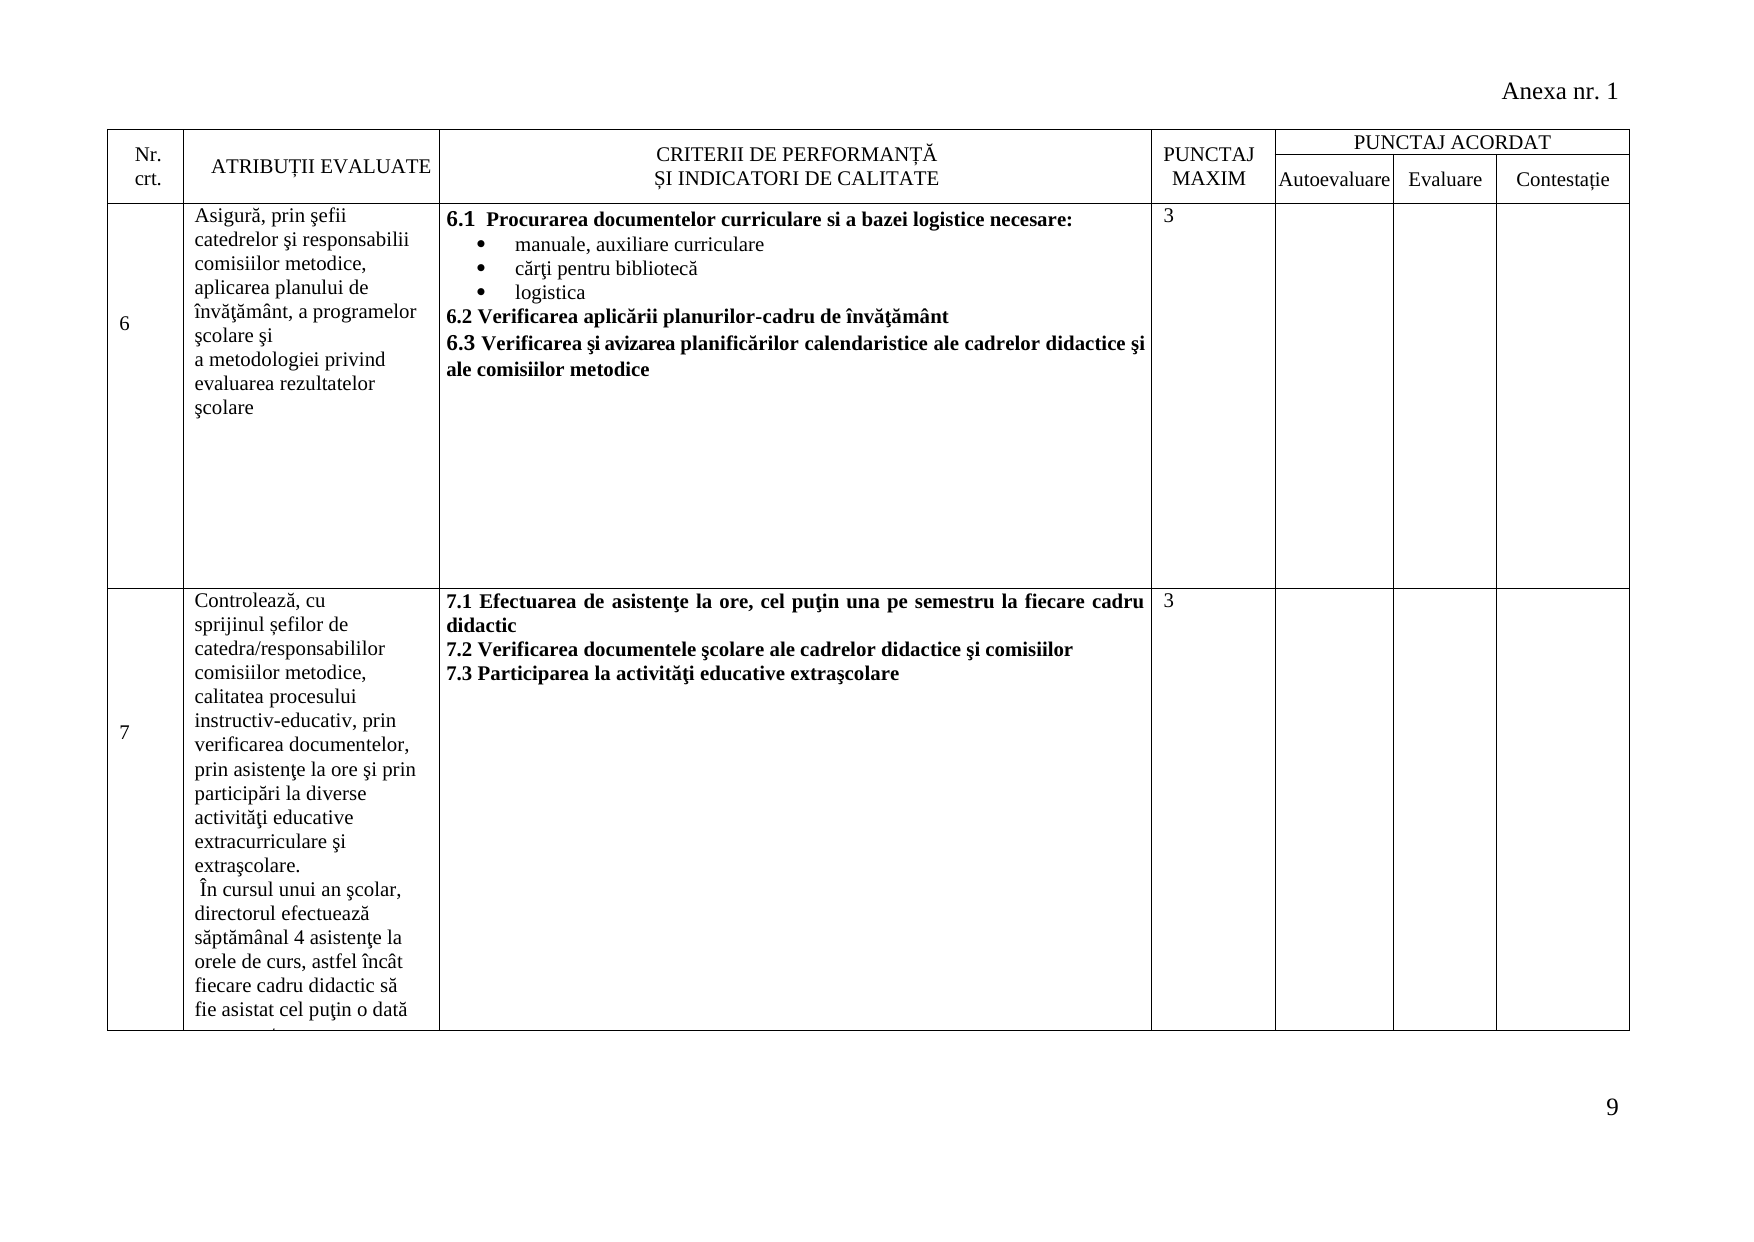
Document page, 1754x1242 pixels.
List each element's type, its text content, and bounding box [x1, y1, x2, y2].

table_cell [1497, 204, 1629, 588]
table_cell 7 [108, 589, 183, 1030]
table_cell Autoevaluare [1276, 155, 1393, 203]
table_header PUNCTAJ ACORDAT [1276, 130, 1629, 154]
table_cell [1394, 204, 1496, 588]
table_cell [1497, 589, 1629, 1030]
table_cell 3 [1152, 589, 1275, 1030]
table_cell [1276, 589, 1393, 1030]
table_cell 3 [1152, 204, 1275, 588]
table_cell Asigură, prin şefii catedrelor şi responsabilii comisiilor metodice, aplicarea planului de învăţământ, a programelor şcolare şi a metodologiei privind evaluarea rezultatelor şcolare [184, 204, 439, 588]
table_cell [1394, 589, 1496, 1030]
table_cell Contestație [1497, 155, 1629, 203]
table_header PUNCTAJ MAXIM [1152, 130, 1275, 203]
table_cell 7.1 Efectuarea de asistenţe la ore, cel puţin una pe semestru la fiecare cadru didactic 7.2 Verificarea documentele şcolare ale cadrelor didactice şi comisiilor 7.3 Participarea la activităţi educative extraşcolare [440, 589, 1151, 1030]
table_cell Controlează, cu sprijinul șefilor de catedra/responsabililor comisiilor metodice, calitatea procesului instructiv-educativ, prin verificarea documentelor, prin asistenţe la ore şi prin participări la diverse activităţi educative extracurriculare şi extraşcolare. În cursul unui an şcolar, directorul efectuează săptămânal 4 asistenţe la orele de curs, astfel încât fiecare cadru didactic să fie asistat cel puţin o dată pe semestru [184, 589, 439, 1030]
table_cell 6 [108, 204, 183, 588]
table_header CRITERII DE PERFORMANȚĂ ȘI INDICATORI DE CALITATE [440, 130, 1151, 203]
table_header ATRIBUȚII EVALUATE [184, 130, 439, 203]
table_cell 6.1 Procurarea documentelor curriculare si a bazei logistice necesare: manuale, auxiliare curriculare cărţi pentru bibliotecă logistica 6.2 Verificarea aplicării planurilor-cadru de învăţământ 6.3 Verificarea şi avizarea planificărilor calendaristice ale cadrelor didactice şi ale comisiilor metodice [440, 204, 1151, 588]
table_cell Evaluare [1394, 155, 1496, 203]
table_cell [1276, 204, 1393, 588]
table_header Nr. crt. [108, 130, 183, 203]
